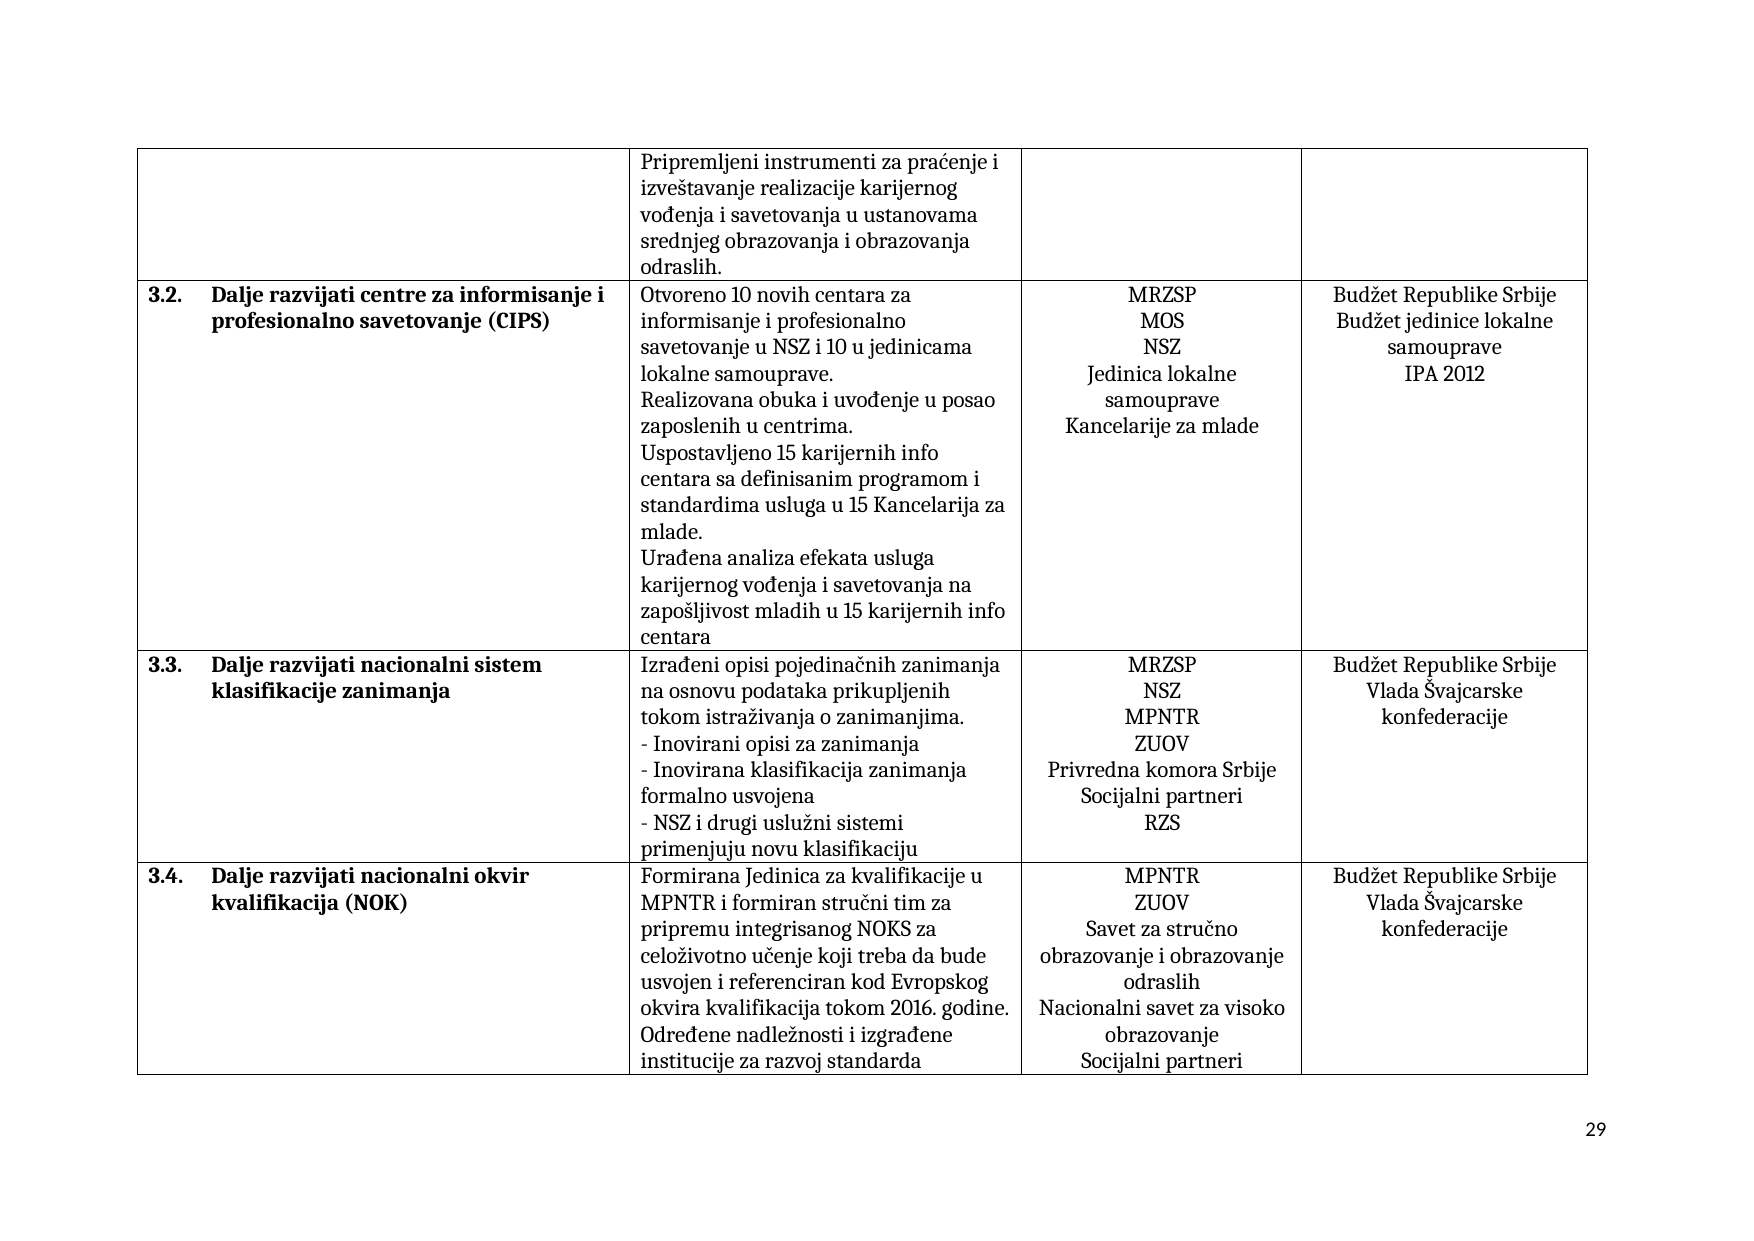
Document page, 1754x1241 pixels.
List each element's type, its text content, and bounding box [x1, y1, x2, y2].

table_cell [630, 863, 1021, 1074]
table_cell MRZSP MOS NSZ Jedinica lokalne samouprave Kancelarije za mlade [1022, 281, 1301, 650]
table_cell Dalje razvijati centre za informisanje i profesionalno savetovanje (CIPS) [138, 281, 629, 650]
table_cell Budžet Republike Srbije Budžet jedinice lokalne samouprave IPA 2012 [1302, 281, 1587, 650]
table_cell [1302, 863, 1587, 1074]
table_cell MRZSP NSZ MPNTR ZUOV Privredna komora Srbije Socijalni partneri RZS [1022, 651, 1301, 862]
table_cell Budžet Republike Srbije Vlada Švajcarske konfederacije [1302, 651, 1587, 862]
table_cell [1022, 863, 1301, 1074]
table_cell Otvoreno 10 novih centara za informisanje i profesionalno savetovanje u NSZ i 10 u jedinicama lokalne samouprave. Realizovana obuka i uvođenje u posao zaposlenih u centrima. Uspostavljeno 15 karijernih info centara sa definisanim programom i standardima usluga u 15 Kancelarija za mlade. Urađena analiza efekata usluga karijernog vođenja i savetovanja na zapošljivost mladih u 15 karijernih info centara [630, 281, 1021, 650]
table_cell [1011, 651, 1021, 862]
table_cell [1022, 149, 1301, 280]
table_cell Dalje razvijati nacionalni sistem klasifikacije zanimanja [138, 651, 629, 862]
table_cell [630, 149, 1021, 280]
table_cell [1302, 149, 1587, 280]
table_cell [138, 149, 629, 280]
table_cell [138, 863, 629, 1074]
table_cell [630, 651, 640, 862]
